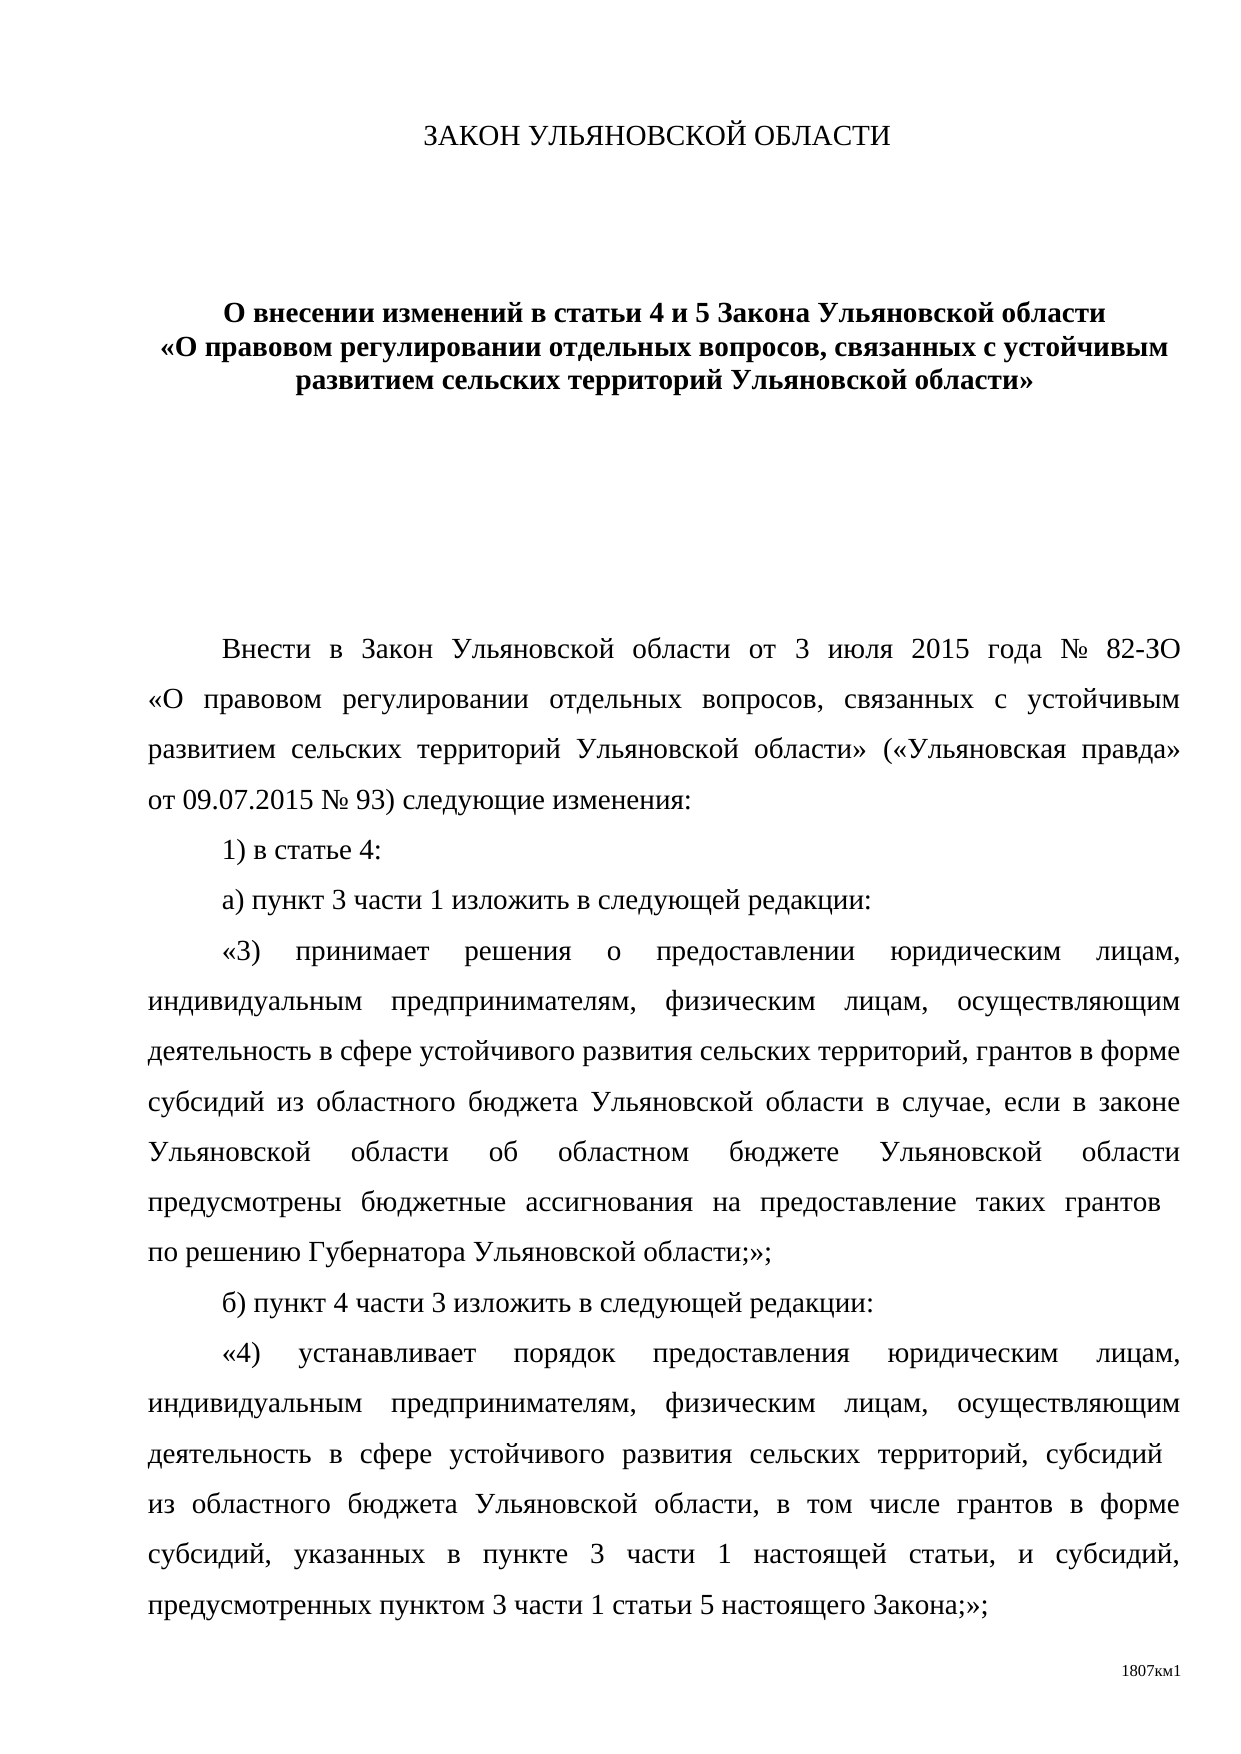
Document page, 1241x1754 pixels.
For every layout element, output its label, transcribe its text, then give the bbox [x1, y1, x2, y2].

list б) пункт 4 части 3 изложить в следующей редакции: [148, 1285, 1181, 1318]
text Внести в Закон Ульяновской области от 3 июля 2015 года № 82-ЗО «О правовом регулировании отдельных вопросов, связанных с устойчивым развитием сельских территорий Ульяновской области» («Ульяновская правда» от 09.07.2015 № 93) следующие изменения: [148, 631, 1181, 815]
text «3) принимает решения о предоставлении юридическим лицам, индивидуальным предпринимателям, физическим лицам, осуществляющим деятельность в сфере устойчивого развития сельских территорий, грантов в форме субсидий из областного бюджета Ульяновской области в случае, если в законе Ульяновской области об областном бюджете Ульяновской области предусмотрены бюджетные ассигнования на предоставление таких грантов по решению Губернатора Ульяновской области;»; [148, 933, 1181, 1268]
text ЗАКОН УЛЬЯНОВСКОЙ ОБЛАСТИ [148, 118, 1167, 152]
title О внесении изменений в статьи 4 и 5 Закона Ульяновской области «О правовом регулировании отдельных вопросов, связанных с устойчивым развитием сельских территорий Ульяновской области» [148, 295, 1181, 396]
list а) пункт 3 части 1 изложить в следующей редакции: [148, 882, 1181, 916]
text «4) устанавливает порядок предоставления юридическим лицам, индивидуальным предпринимателям, физическим лицам, осуществляющим деятельность в сфере устойчивого развития сельских территорий, субсидий из областного бюджета Ульяновской области, в том числе грантов в форме субсидий, указанных в пункте 3 части 1 настоящей статьи, и субсидий, предусмотренных пунктом 3 части 1 статьи 5 настоящего Закона;»; [148, 1335, 1181, 1620]
list 1) в статье 4: [222, 832, 1181, 866]
